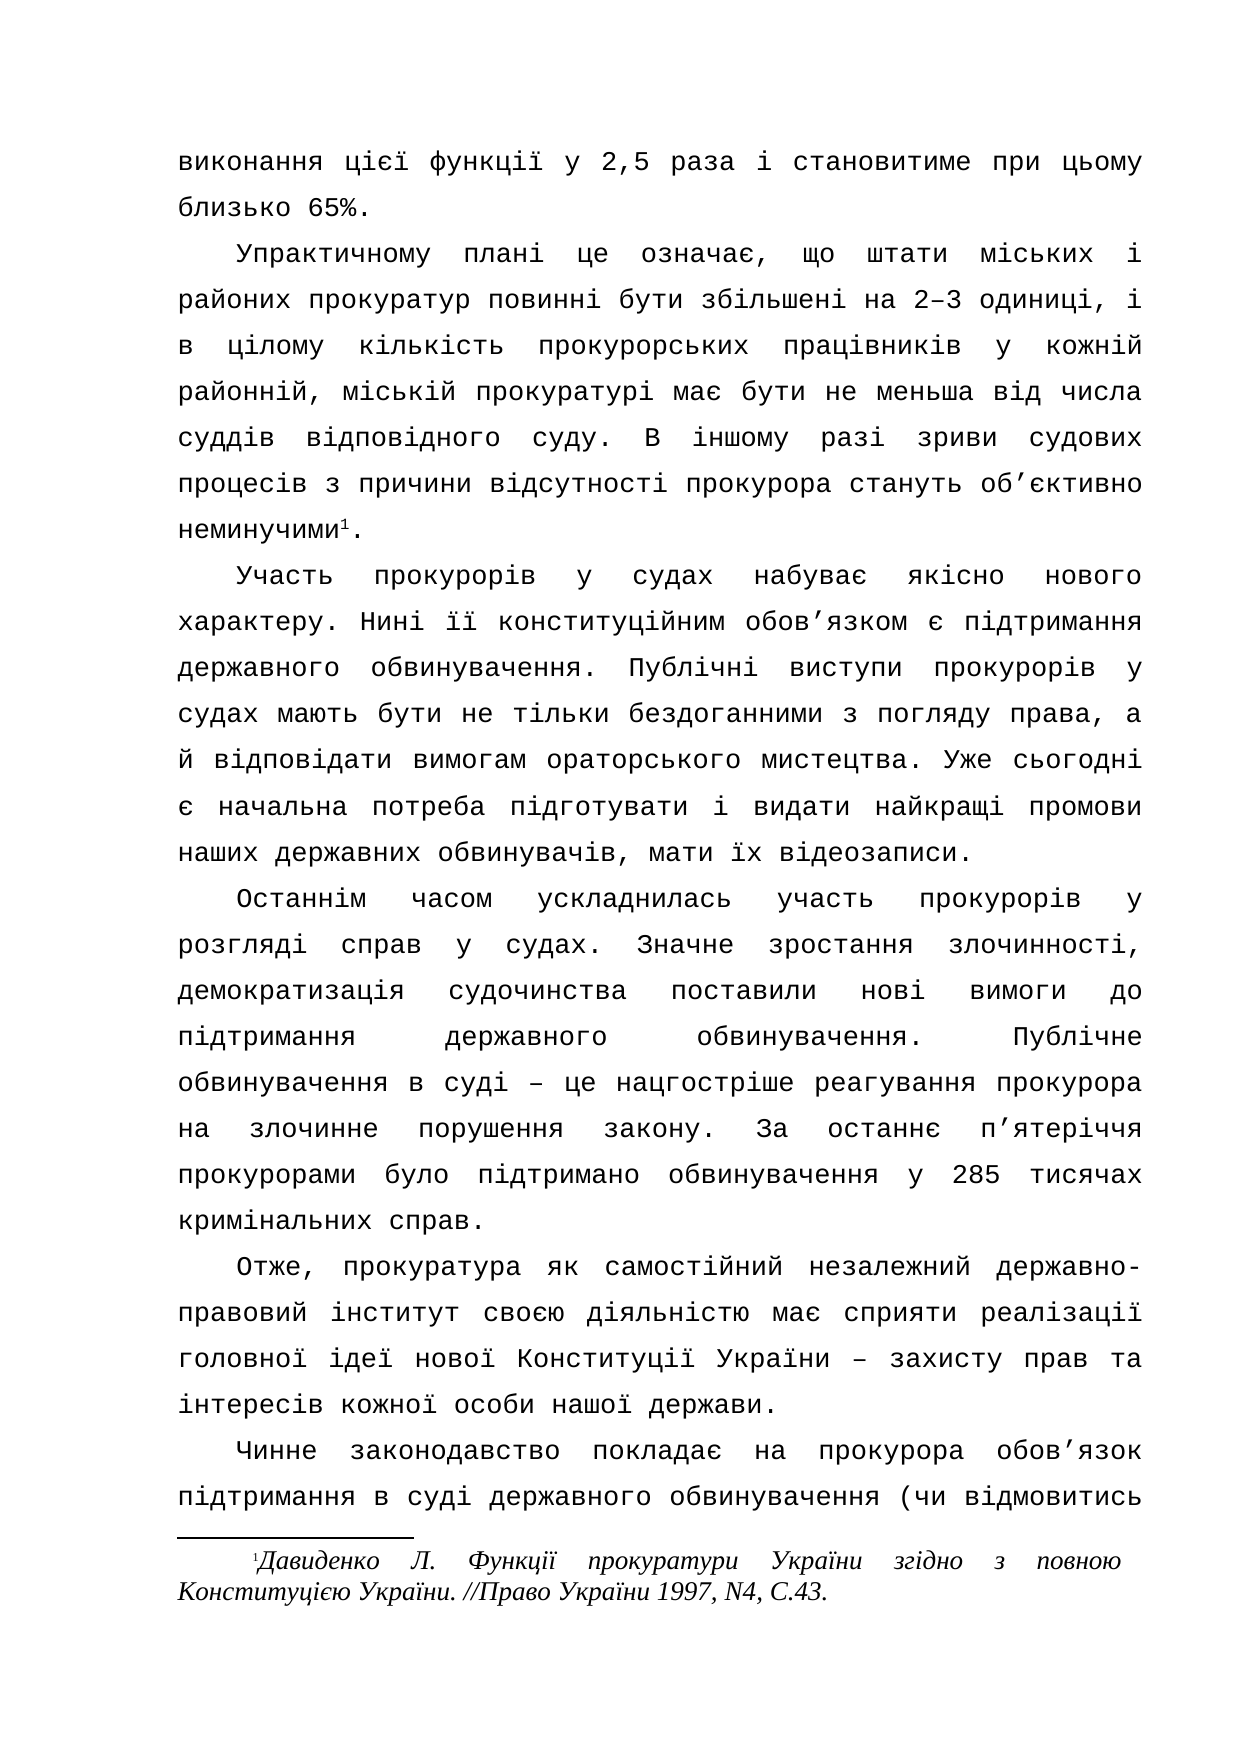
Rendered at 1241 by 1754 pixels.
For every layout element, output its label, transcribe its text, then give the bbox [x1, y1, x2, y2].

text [177, 1437, 1143, 1514]
text Участь прокурорів у судах набуває якісно нового характеру. Нині її конституційним обов’язком є підтримання державного обвинувачення. Публічні виступи прокурорів у судах мають бути не тільки бездоганними з погляду права, а й відповідати вимогам ораторського мистецтва. Уже сьогодні є начальна потреба підготувати і видати найкращі промови наших державних обвинувачів, мати їх відеозаписи. [177, 562, 1143, 869]
text Отже, прокуратура як самостійний незалежний державно-правовий інститут своєю діяльністю має сприяти реалізації головної ідеї нової Конституції України – захисту прав та інтересів кожної особи нашої держави. [177, 1253, 1143, 1422]
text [177, 148, 1143, 224]
text Упрактичному плані це означає, що штати міських і районих прокуратур повинні бути збільшені на 2–3 одиниці, і в цілому кількість прокурорських працівників у кожній районній, міській прокуратурі має бути не меньша від числа суддів відповідного суду. В іншому разі зриви судових процесів з причини відсутності прокурора стануть об’єктивно неминучими. [177, 240, 1143, 547]
text Останнім часом ускладнилась участь прокурорів у розгляді справ у судах. Значне зростання злочинності, демократизація судочинства поставили нові вимоги до підтримання державного обвинувачення. Публічне обвинувачення в суді – це нацгостріше реагування прокурора на злочинне порушення закону. За останнє п’ятеріччя прокурорами було підтримано обвинувачення у 285 тисячах кримінальних справ. [177, 884, 1143, 1237]
